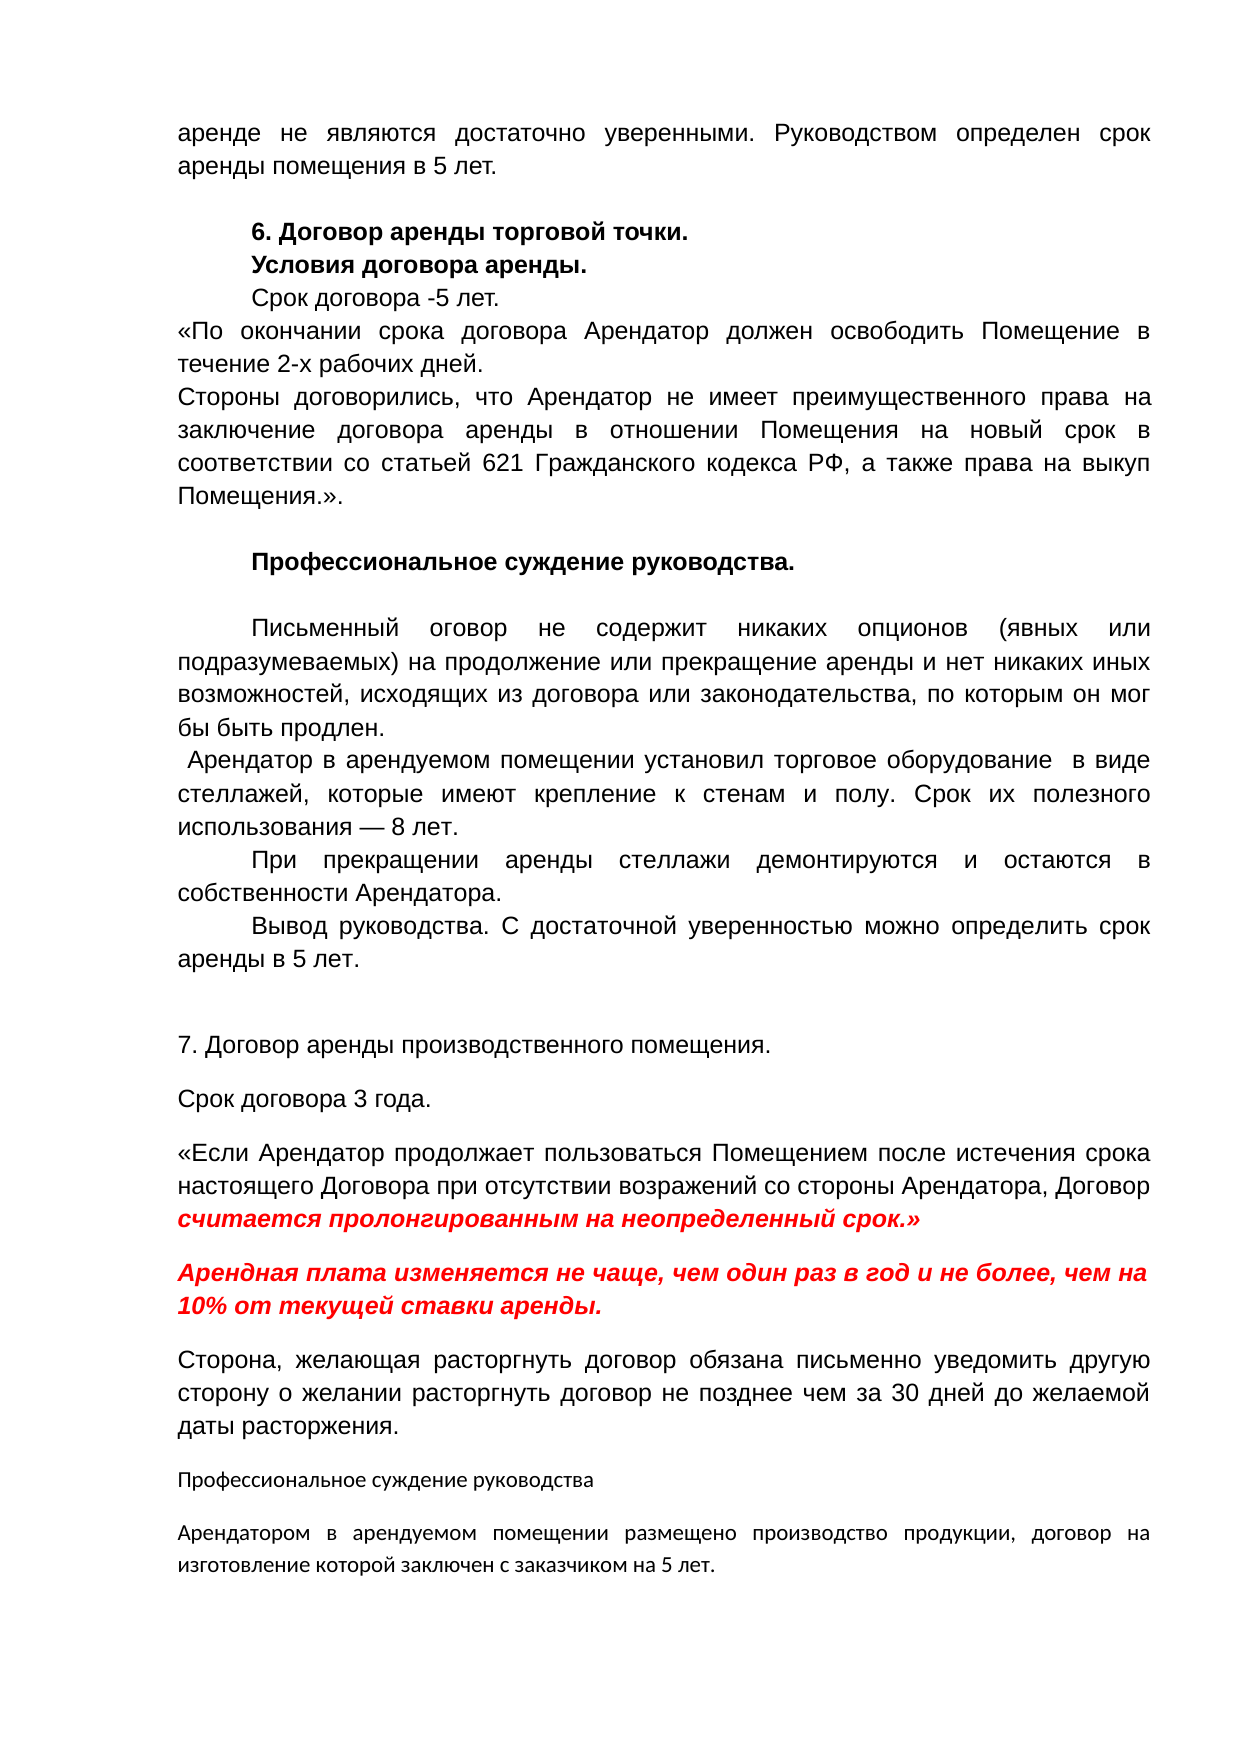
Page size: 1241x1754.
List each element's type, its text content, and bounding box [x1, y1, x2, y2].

text Условия договора аренды. [177, 250, 1152, 279]
text Вывод руководства. С достаточной уверенностью можно определить срок аренды в 5 лет. [177, 911, 1152, 972]
text Арендатор в арендуемом помещении установил торговое оборудование в виде стеллажей, которые имеют крепление к стенам и полу. Срок их полезного использования — 8 лет. [177, 746, 1152, 840]
text Срок договора -5 лет. [177, 283, 1152, 312]
text Стороны договорились, что Арендатор не имеет преимущественного права на заключение договора аренды в отношении Помещения на новый срок в соответствии со статьей 621 Гражданского кодекса РФ, а также права на выкуп Помещения.». [177, 382, 1152, 510]
text Сторона, желающая расторгнуть договор обязана письменно уведомить другую сторону о желании расторгнуть договор не позднее чем за 30 дней до желаемой даты расторжения. [177, 1345, 1152, 1440]
text «Если Арендатор продолжает пользоваться Помещением после истечения срока настоящего Договора при отсутствии возражений со стороны Арендатора, Договор считается пролонгированным на неопределенный срок.» [177, 1138, 1152, 1233]
text Арендатором в арендуемом помещении размещено производство продукции, договор на изготовление которой заключен с заказчиком на 5 лет. [177, 1518, 1152, 1578]
text Профессиональное суждение руководства. [177, 547, 1152, 576]
text Срок договора 3 года. [177, 1084, 1152, 1113]
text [177, 118, 1152, 180]
text Профессиональное суждение руководства [177, 1465, 1152, 1493]
text Арендная плата изменяется не чаще, чем один раз в год и не более, чем на 10% от текущей ставки аренды. [177, 1258, 1152, 1320]
text 7. Договор аренды производственного помещения. [177, 1031, 1152, 1059]
text Письменный оговор не содержит никаких опционов (явных или подразумеваемых) на продолжение или прекращение аренды и нет никаких иных возможностей, исходящих из договора или законодательства, по которым он мог бы быть продлен. [177, 613, 1152, 741]
text При прекращении аренды стеллажи демонтируются и остаются в собственности Арендатора. [177, 844, 1152, 906]
text «По окончании срока договора Арендатор должен освободить Помещение в течение 2-х рабочих дней. [177, 316, 1152, 378]
text 6. Договор аренды торговой точки. [177, 217, 1152, 246]
